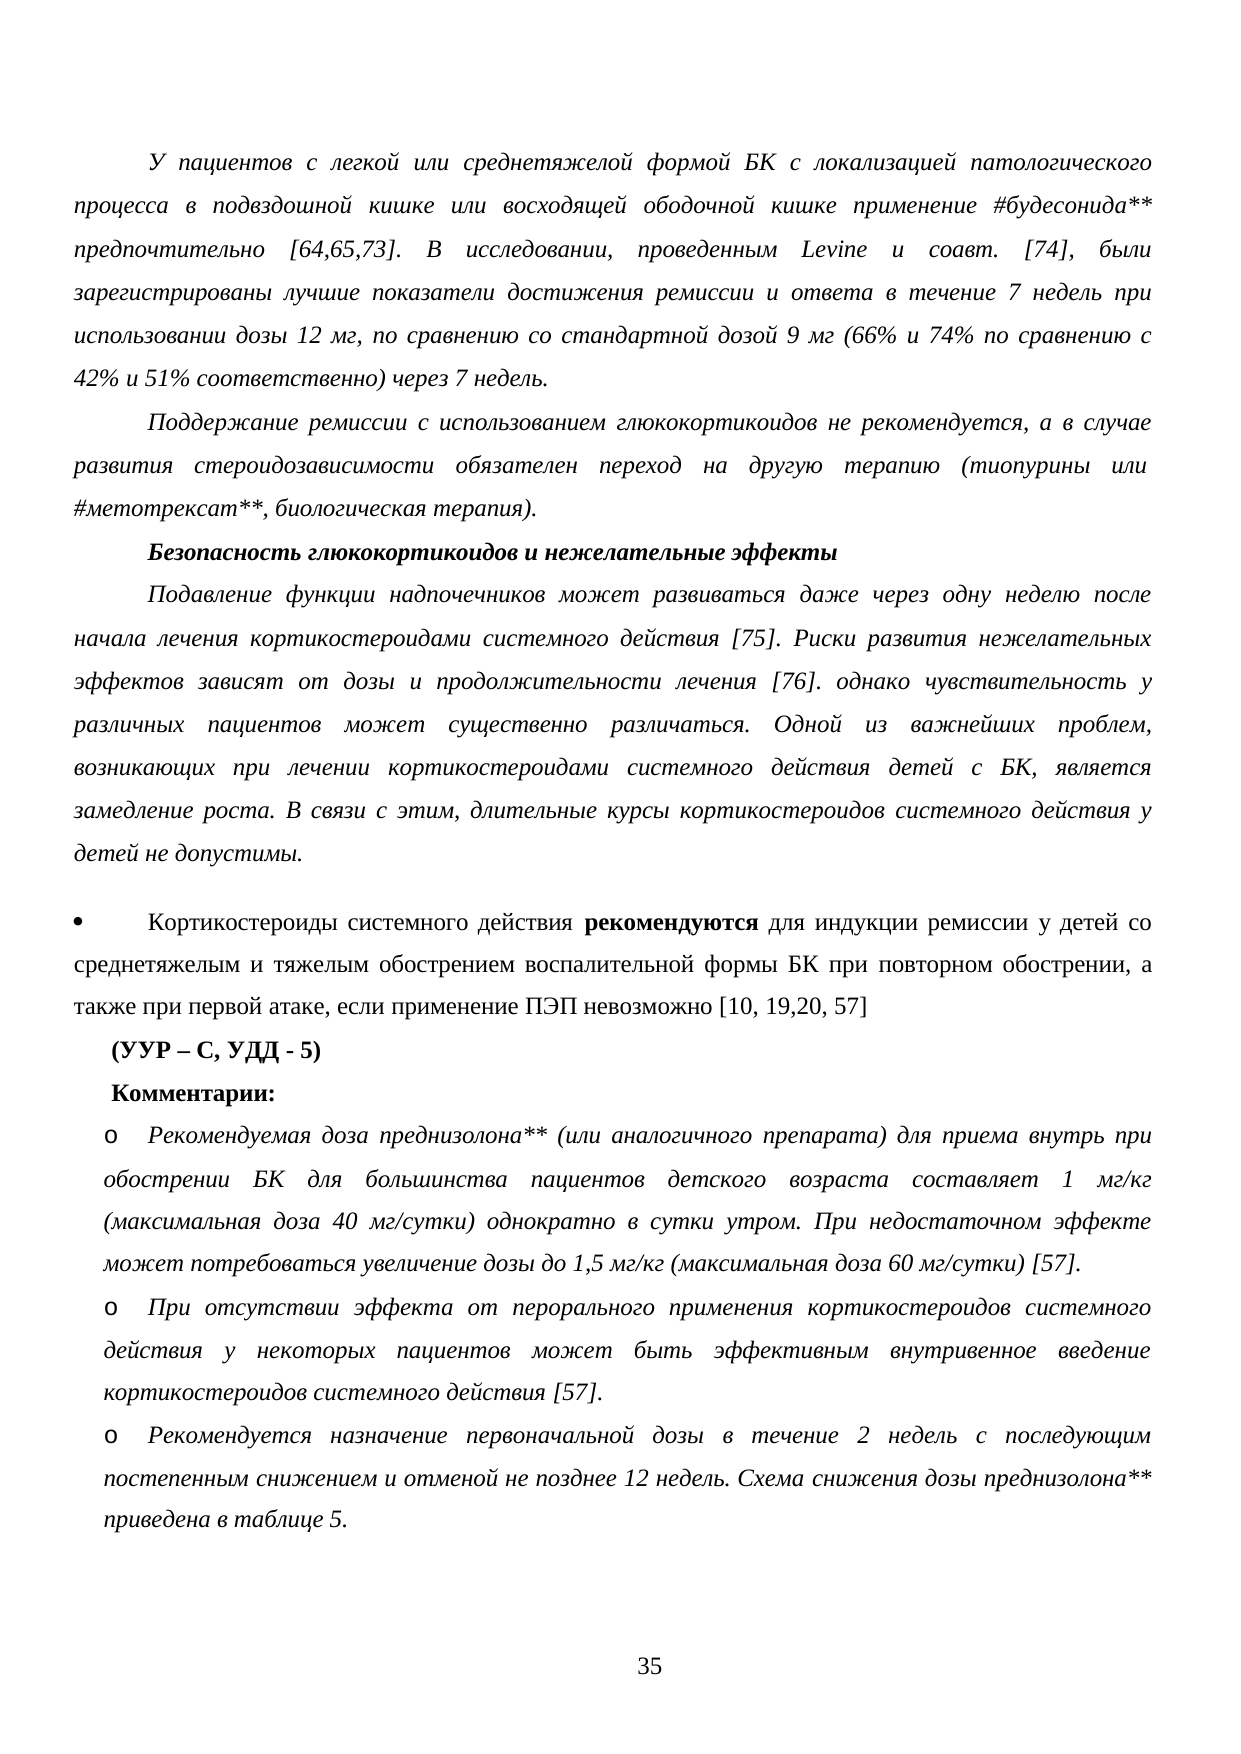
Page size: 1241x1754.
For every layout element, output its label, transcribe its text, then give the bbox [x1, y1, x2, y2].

text У пациентов с легкой или среднетяжелой формой БК с локализацией патологического процесса в подвздошной кишке или восходящей ободочной кишке применение #будесонида** предпочтительно [64,65,73]. В исследовании, проведенным Levine и соавт. [74], были зарегистрированы лучшие показатели достижения ремиссии и ответа в течение 7 недель при использовании дозы 12 мг, по сравнению со стандартной дозой 9 мг (66% и 74% по сравнению с 42% и 51% соответственно) через 7 недель. [74, 147, 1152, 392]
list Кортикостероиды системного действия рекомендуются для индукции ремиссии у детей со среднетяжелым и тяжелым обострением воспалительной формы БК при повторном обострении, а также при первой атаке, если применение ПЭП невозможно [10, 19,20, 57] [74, 907, 1152, 1020]
subtitle Безопасность глюкокортикоидов и нежелательные эффекты [147, 537, 1163, 566]
list Рекомендуемая доза преднизолона** (или аналогичного препарата) для приема внутрь при обострении БК для большинства пациентов детского возраста составляет 1 мг/кг (максимальная доза 40 мг/сутки) однократно в сутки утром. При недостаточном эффекте может потребоваться увеличение дозы до 1,5 мг/кг (максимальная доза 60 мг/сутки) [57]. [103, 1121, 1152, 1277]
list При отсутствии эффекта от перорального применения кортикостероидов системного действия у некоторых пациентов может быть эффективным внутривенное введение кортикостероидов системного действия [57]. [103, 1292, 1151, 1405]
list Рекомендуется назначение первоначальной дозы в течение 2 недель с последующим постепенным снижением и отменой не позднее 12 недель. Схема снижения дозы преднизолона** приведена в таблице 5. [103, 1420, 1151, 1533]
text Подавление функции надпочечников может развиваться даже через одну неделю после начала лечения кортикостероидами системного действия [75]. Риски развития нежелательных эффектов зависят от дозы и продолжительности лечения [76]. однако чувствительность у различных пациентов может существенно различаться. Одной из важнейших проблем, возникающих при лечении кортикостероидами системного действия детей с БК, является замедление роста. В связи с этим, длительные курсы кортикостероидов системного действия у детей не допустимы. [74, 579, 1152, 867]
text Поддержание ремиссии с использованием глюкокортикоидов не рекомендуется, а в случае развития стероидозависимости обязателен переход на другую терапию (тиопурины или [74, 407, 1152, 478]
text Комментарии: [111, 1078, 1163, 1107]
subtitle (УУР – С, УДД - 5) [111, 1035, 1163, 1064]
text #метотрексат**, биологическая терапия). [74, 493, 1163, 522]
